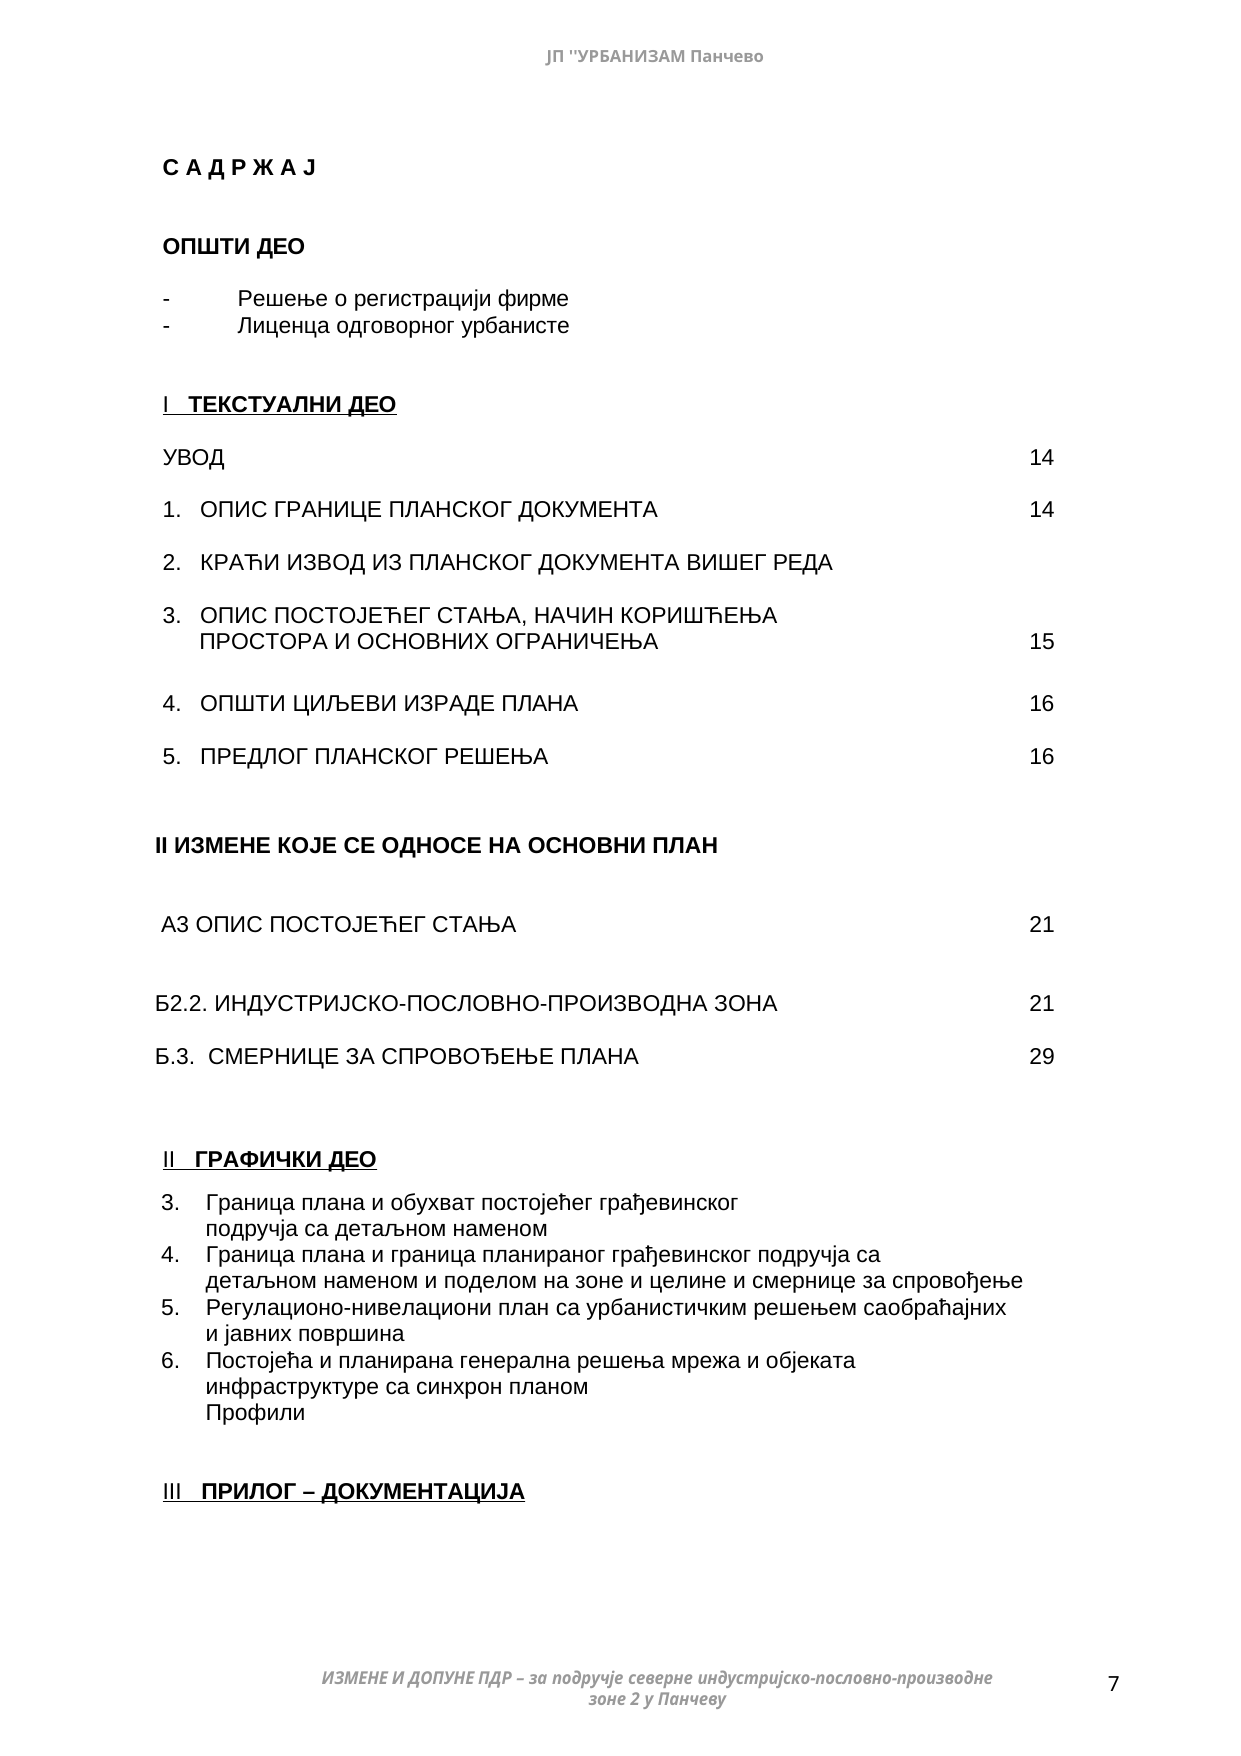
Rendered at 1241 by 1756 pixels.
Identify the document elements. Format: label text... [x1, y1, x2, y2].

text детаљном наменом и поделом на зоне и целине и смернице за спровођење [129, 1267, 1107, 1294]
list Решење о регистрацији фирме [162, 285, 1118, 312]
list ОПИС ГРАНИЦЕ ПЛАНСКОГ ДОКУМЕНТА 14 [162, 496, 1118, 523]
text 6. Постојећа и планирана генерална решења мрежа и објеката [129, 1347, 1107, 1373]
list ПРИЛОГ – ДОКУМЕНТАЦИЈА [162, 1478, 1118, 1504]
text ПРОСТОРА И ОСНОВНИХ ОГРАНИЧЕЊА 15 [129, 628, 1107, 654]
list ОПИС ПОСТОЈЕЋЕГ СТАЊА, НАЧИН КОРИШЋЕЊА [162, 602, 1107, 628]
text подручја са детаљном наменом [129, 1215, 1107, 1241]
list ПРЕДЛОГ ПЛАНСКОГ РЕШЕЊА 16 [162, 743, 1118, 769]
text 5. Регулационо-нивелациони план са урбанистичким решењем саобраћајних [129, 1294, 1107, 1320]
list КРАЋИ ИЗВОД ИЗ ПЛАНСКОГ ДОКУМЕНТА ВИШЕГ РЕДА [162, 549, 1118, 575]
subtitle II ИЗМЕНЕ КОЈЕ СЕ ОДНОСЕ НА ОСНОВНИ ПЛАН [129, 832, 1107, 858]
text А3 ОПИС ПОСТОЈЕЋЕГ СТАЊА 21 [129, 911, 1107, 937]
list Лиценца одговорног урбанисте [162, 312, 1118, 338]
text Профили [129, 1399, 1107, 1426]
list ТЕКСТУАЛНИ ДЕО [162, 391, 1118, 417]
text С А Д Р Ж А Ј [162, 154, 1118, 180]
text 4. Граница плана и граница планираног грађевинског подручја са [129, 1241, 1107, 1267]
list ОПШТИ ЦИЉЕВИ ИЗРАДЕ ПЛАНА 16 [162, 690, 1118, 717]
text Б.3. СМЕРНИЦЕ ЗА СПРОВОЂЕЊЕ ПЛАНА 29 [129, 1043, 1107, 1069]
text и јавних површина [129, 1320, 1107, 1347]
text УВОД 14 [162, 443, 1118, 470]
text Б2.2. ИНДУСТРИЈСКО-ПОСЛОВНО-ПРОИЗВОДНА ЗОНА 21 [129, 990, 1107, 1016]
text 3. Граница плана и обухват постојећег грађевинског [129, 1188, 1107, 1215]
text инфраструктуре са синхрон планом [129, 1373, 1107, 1399]
text ОПШТИ ДЕО [162, 233, 1118, 259]
list ГРАФИЧКИ ДЕО [162, 1146, 1118, 1172]
